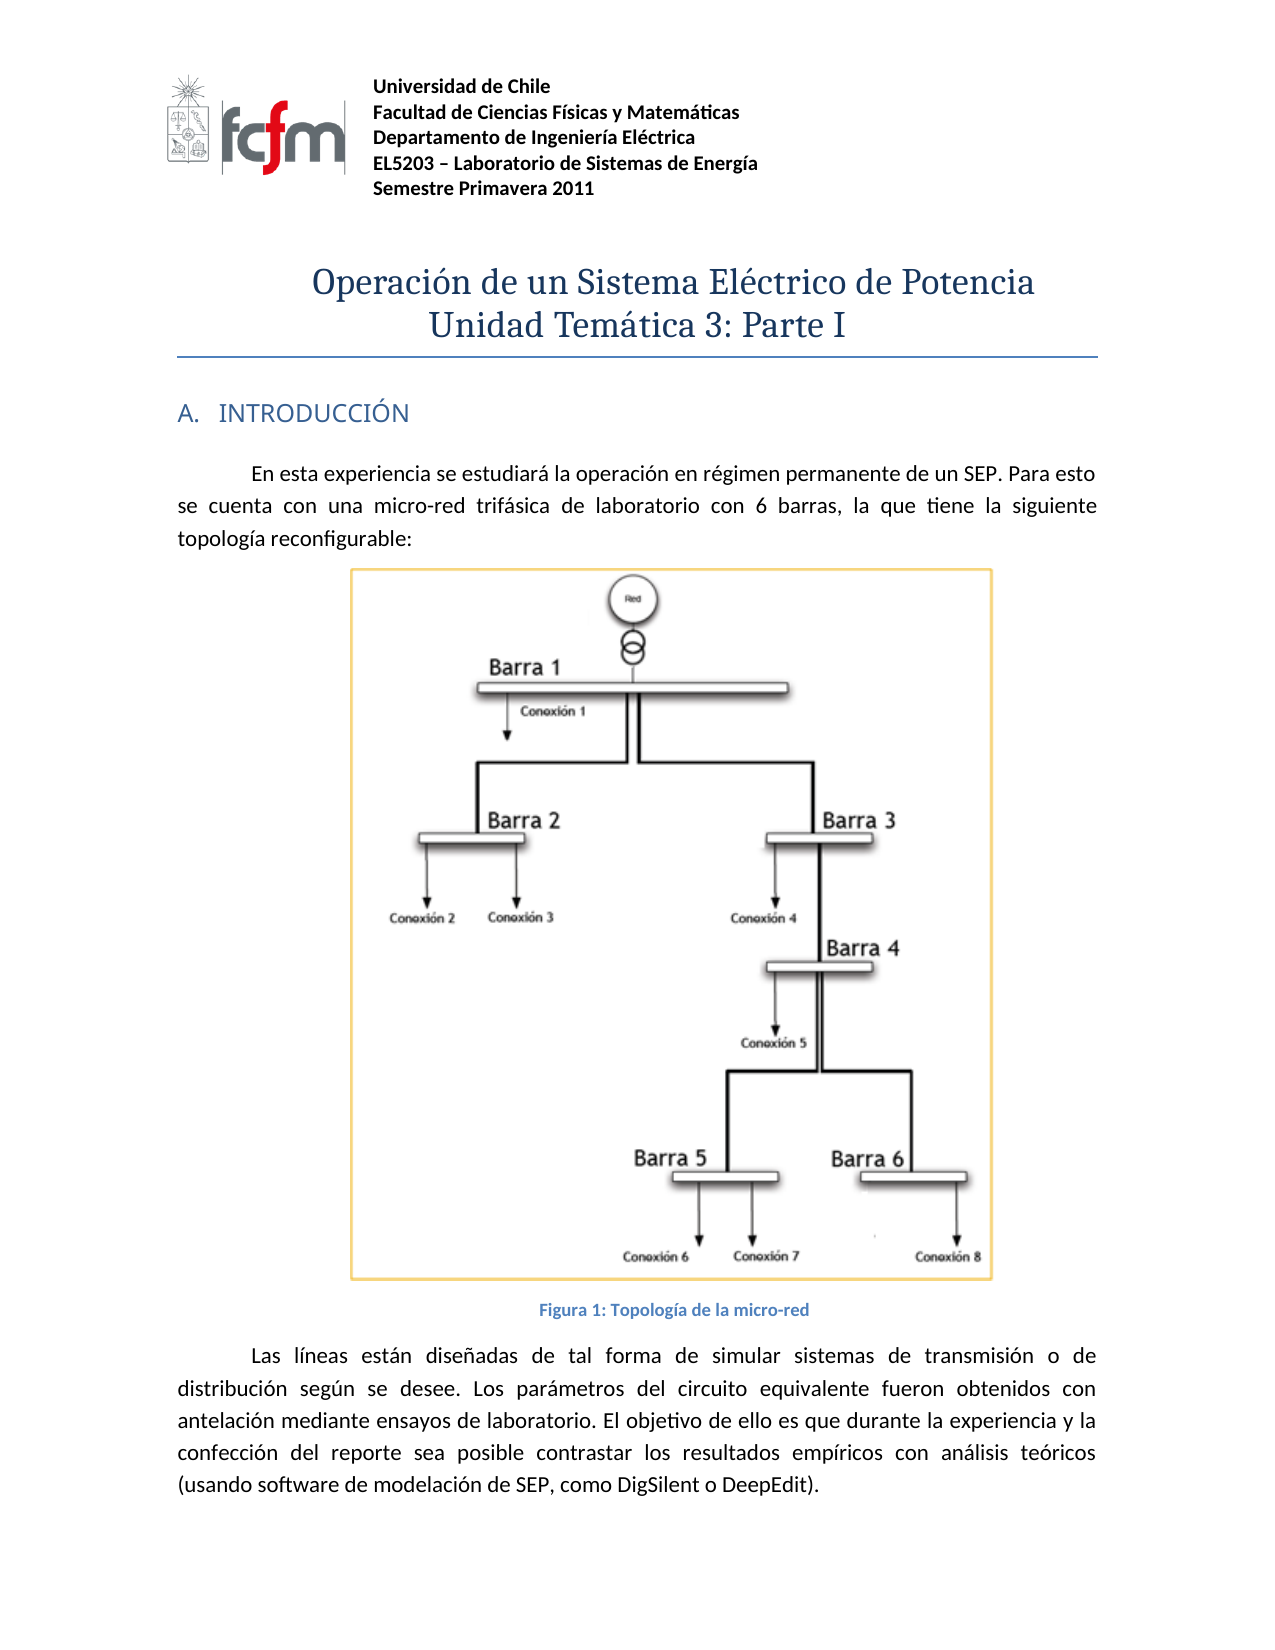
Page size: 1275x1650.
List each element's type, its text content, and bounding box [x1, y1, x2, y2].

title Operación de un Sistema Eléctrico de Potencia Unidad Temática 3: Parte I [177, 261, 1098, 356]
text Las líneas están diseñadas de tal forma de simular sistemas de transmisión o de distribución según se desee. Los parámetros del circuito equivalente fueron obtenidos con antelación mediante ensayos de laboratorio. El objetivo de ello es que durante la experiencia y la confección del reporte sea posible contrastar los resultados empíricos con análisis teóricos (usando software de modelación de SEP, como DigSilent o DeepEdit). [177, 1341, 1098, 1498]
picture [166, 73, 348, 176]
subtitle Introducción [177, 395, 1098, 429]
picture [350, 568, 998, 1281]
text Figura 1: Topología de la micro-red [177, 1298, 1098, 1321]
text En esta experiencia se estudiará la operación en régimen permanente de un SEP. Para esto se cuenta con una micro-red trifásica de laboratorio con 6 barras, la que tiene la siguiente topología reconfigurable: [177, 459, 1098, 552]
